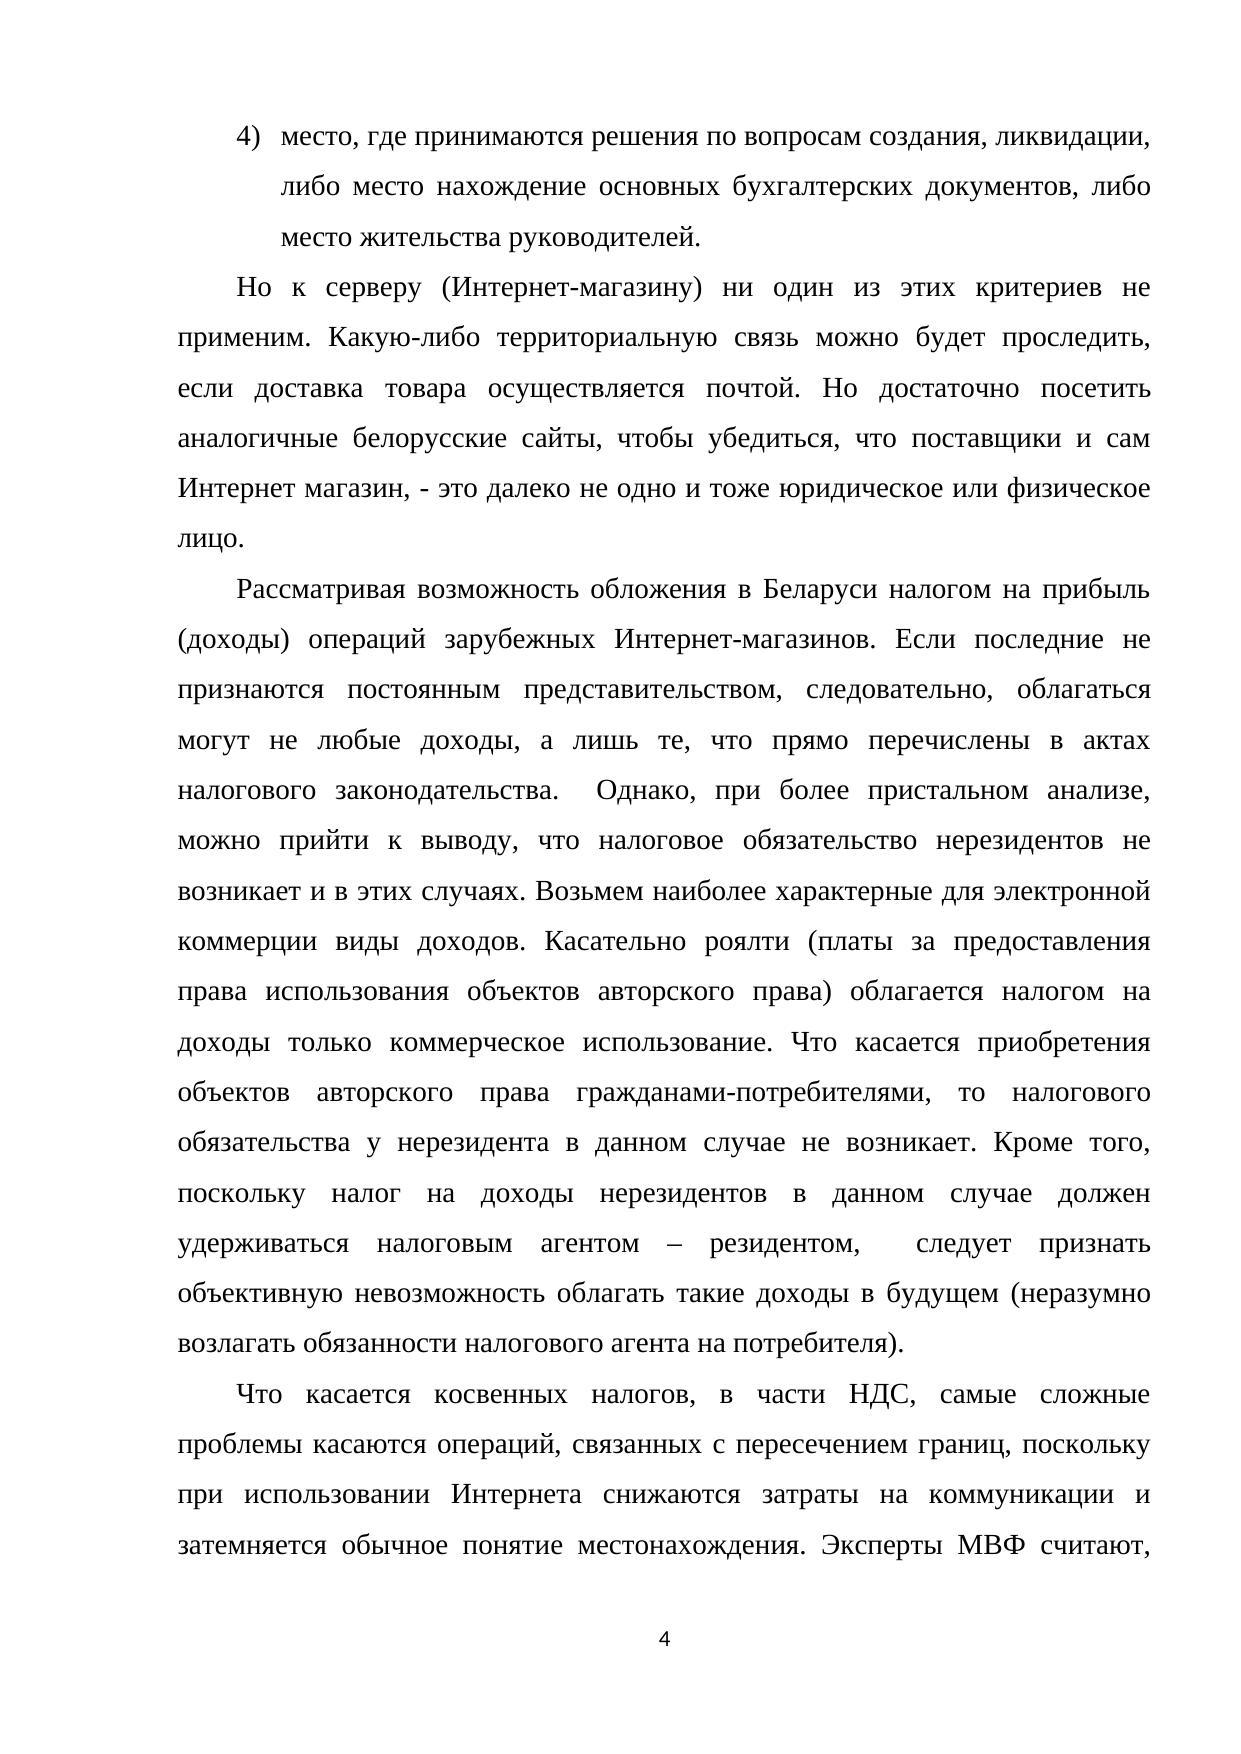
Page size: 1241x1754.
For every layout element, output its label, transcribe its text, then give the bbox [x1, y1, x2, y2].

list место, где принимаются решения по вопросам создания, ликвидации, либо место нахождение основных бухгалтерских документов, либо место жительства руководителей. [236, 118, 1152, 252]
text Но к серверу (Интернет-магазину) ни один из этих критериев не применим. Какую-либо территориальную связь можно будет проследить, если доставка товара осуществляется почтой. Но достаточно посетить аналогичные белорусские сайты, чтобы убедиться, что поставщики и сам Интернет магазин, - это далеко не одно и тоже юридическое или физическое лицо. [177, 269, 1152, 554]
text Рассматривая возможность обложения в Беларуси налогом на прибыль (доходы) операций зарубежных Интернет-магазинов. Если последние не признаются постоянным представительством, следовательно, облагаться могут не любые доходы, а лишь те, что прямо перечислены в актах налогового законодательства. Однако, при более пристальном анализе, можно прийти к выводу, что налоговое обязательство нерезидентов не возникает и в этих случаях. Возьмем наиболее характерные для электронной коммерции виды доходов. Касательно роялти (платы за предоставления права использования объектов авторского права) облагается налогом на доходы только коммерческое использование. Что касается приобретения объектов авторского права гражданами-потребителями, то налогового обязательства у нерезидента в данном случае не возникает. Кроме того, поскольку налог на доходы нерезидентов в данном случае должен удерживаться налоговым агентом – резидентом, следует признать объективную невозможность облагать такие доходы в будущем (неразумно возлагать обязанности налогового агента на потребителя). [177, 571, 1152, 1359]
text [177, 1376, 1152, 1560]
